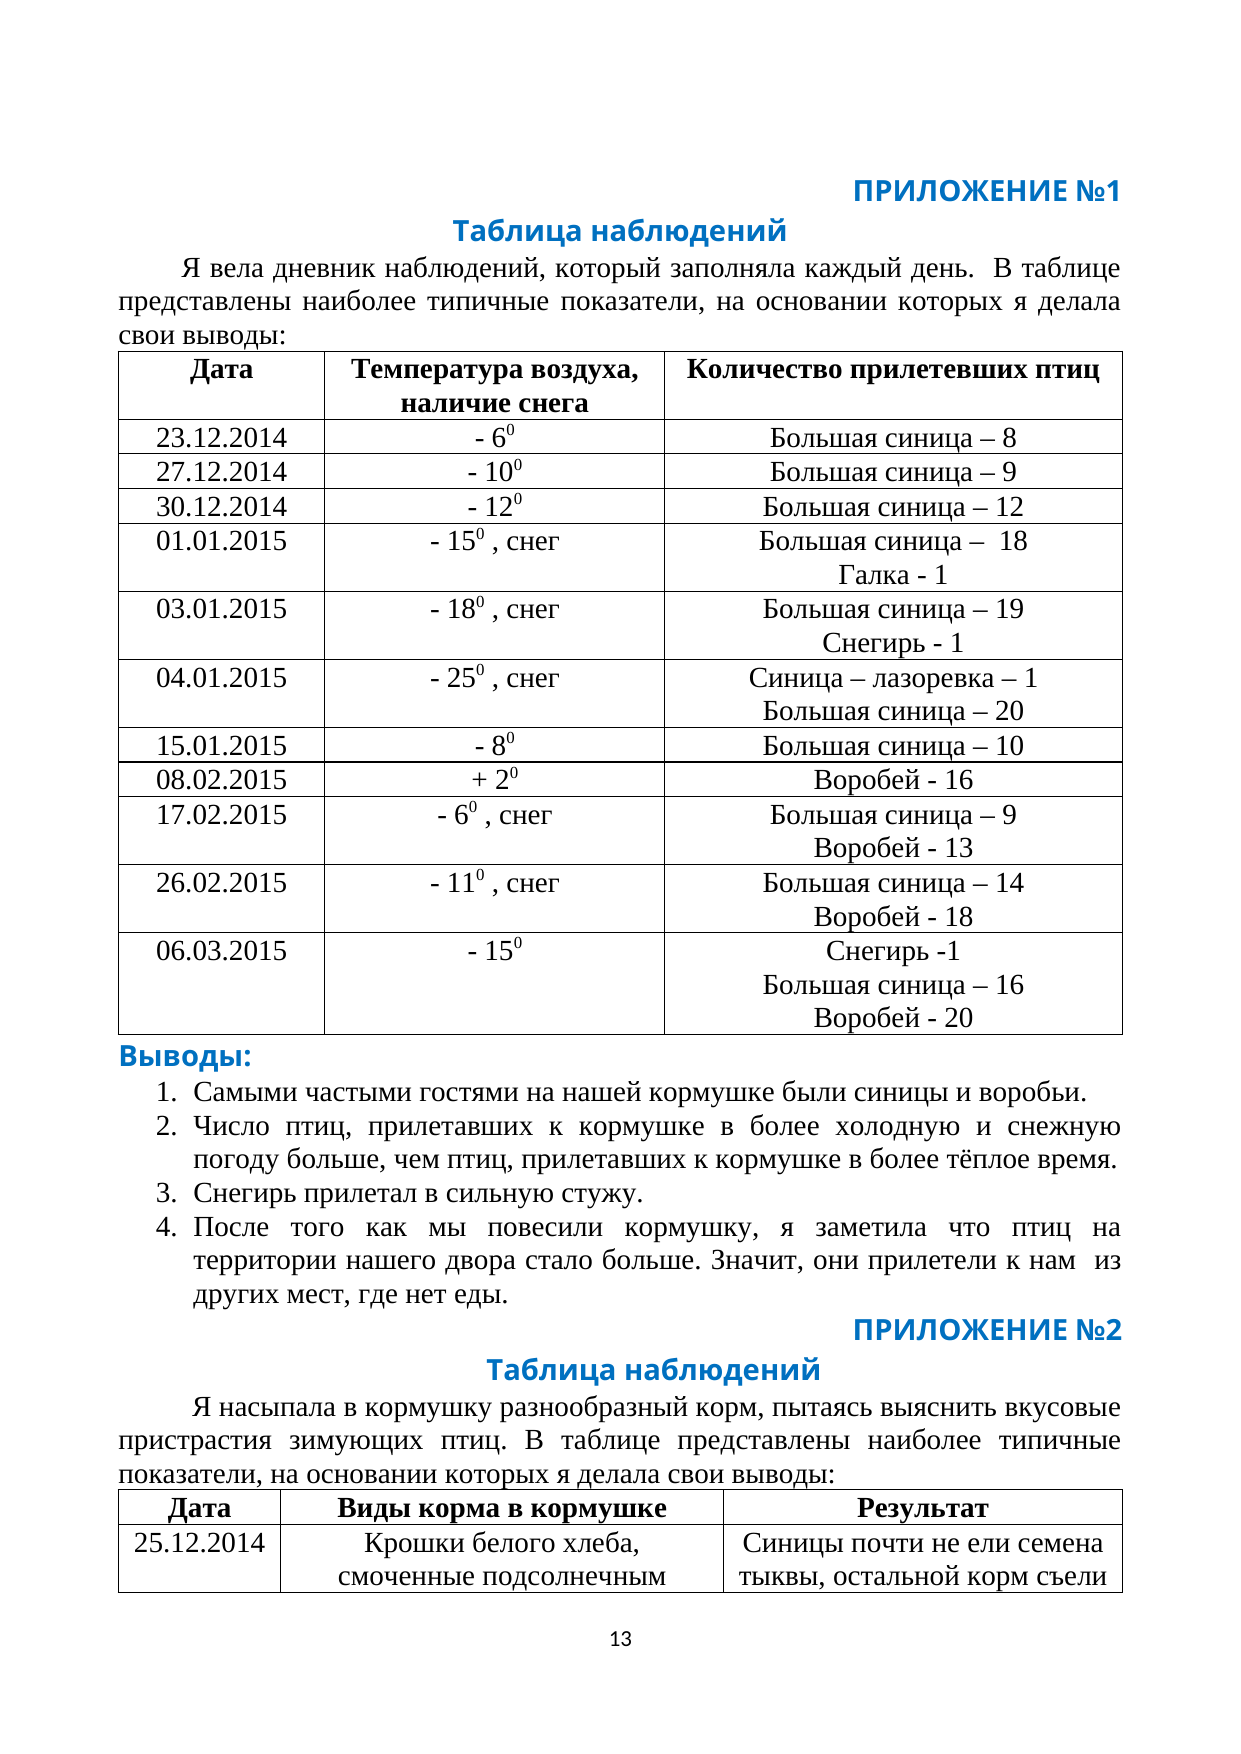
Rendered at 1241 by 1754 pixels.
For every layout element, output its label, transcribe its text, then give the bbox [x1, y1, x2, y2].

table_cell Большая синица – 10 [665, 728, 1122, 761]
table_cell - 80 [325, 728, 664, 761]
table_cell 23.12.2014 [119, 420, 324, 453]
list ПРИЛОЖЕНИЕ №2 [193, 1309, 1122, 1349]
table_cell Большая синица – 18 Галка - 1 [665, 524, 1122, 591]
table_header Количество прилетевших птиц [665, 352, 1122, 419]
table_cell Большая синица – 12 [665, 489, 1122, 522]
table_cell 30.12.2014 [119, 489, 324, 522]
text Я насыпала в кормушку разнообразный корм, пытаясь выяснить вкусовые пристрастия зимующих птиц. В таблице представлены наиболее типичные показатели, на основании которых я делала свои выводы: [118, 1389, 1122, 1489]
table_cell - 150 [325, 933, 664, 1034]
table_cell 15.01.2015 [119, 728, 324, 761]
text Таблица наблюдений [118, 210, 1122, 250]
table_cell Большая синица – 14 Воробей - 18 [665, 865, 1122, 932]
table_cell Большая синица – 9 Воробей - 13 [665, 797, 1122, 864]
table_cell - 250 , снег [325, 660, 664, 727]
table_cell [724, 1525, 1122, 1592]
table_cell - 120 [325, 489, 664, 522]
table_cell Большая синица – 9 [665, 454, 1122, 488]
table_cell Большая синица – 19 Снегирь - 1 [665, 592, 1122, 659]
table_header Дата [119, 352, 324, 419]
table_cell 25.12.2014 [119, 1525, 280, 1592]
table_cell - 60 [325, 420, 664, 453]
text ПРИЛОЖЕНИЕ №1 [118, 171, 1122, 210]
table_cell - 110 , снег [325, 865, 664, 932]
table_cell 08.02.2015 [119, 763, 324, 796]
text Выводы: [118, 1035, 1122, 1074]
table_header Виды корма в кормушке [281, 1490, 723, 1524]
table_cell 17.02.2015 [119, 797, 324, 864]
table_cell 06.03.2015 [119, 933, 324, 1034]
table_cell Воробей - 16 [665, 763, 1122, 796]
table_cell Большая синица – 8 [665, 420, 1122, 453]
table_cell 01.01.2015 [119, 524, 324, 591]
table_header Результат [724, 1490, 1122, 1524]
text Я вела дневник наблюдений, который заполняла каждый день. В таблице представлены наиболее типичные показатели, на основании которых я делала свои выводы: [118, 250, 1122, 351]
table_cell - 60 , снег [325, 797, 664, 864]
table_cell Снегирь -1 Большая синица – 16 Воробей - 20 [665, 933, 1122, 1034]
list После того как мы повесили кормушку, я заметила что птиц на территории нашего двора стало больше. Значит, они прилетели к нам из других мест, где нет еды. [156, 1209, 1122, 1309]
table_cell 27.12.2014 [119, 454, 324, 488]
table_cell 26.02.2015 [119, 865, 324, 932]
table_cell 04.01.2015 [119, 660, 324, 727]
list Число птиц, прилетавших к кормушке в более холодную и снежную погоду больше, чем птиц, прилетавших к кормушке в более тёплое время. [156, 1108, 1122, 1175]
table_header Дата [119, 1490, 280, 1524]
table_cell - 150 , снег [325, 524, 664, 591]
list Самыми частыми гостями на нашей кормушке были синицы и воробьи. [156, 1074, 1122, 1108]
table_header Температура воздуха, наличие снега [325, 352, 664, 419]
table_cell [281, 1525, 723, 1592]
table_cell + 20 [325, 763, 664, 796]
table_cell - 180 , снег [325, 592, 664, 659]
list Таблица наблюдений [193, 1349, 1122, 1389]
list Снегирь прилетал в сильную стужу. [156, 1175, 1122, 1209]
table_cell Синица – лазоревка – 1 Большая синица – 20 [665, 660, 1122, 727]
table_cell 03.01.2015 [119, 592, 324, 659]
table_cell - 100 [325, 454, 664, 488]
